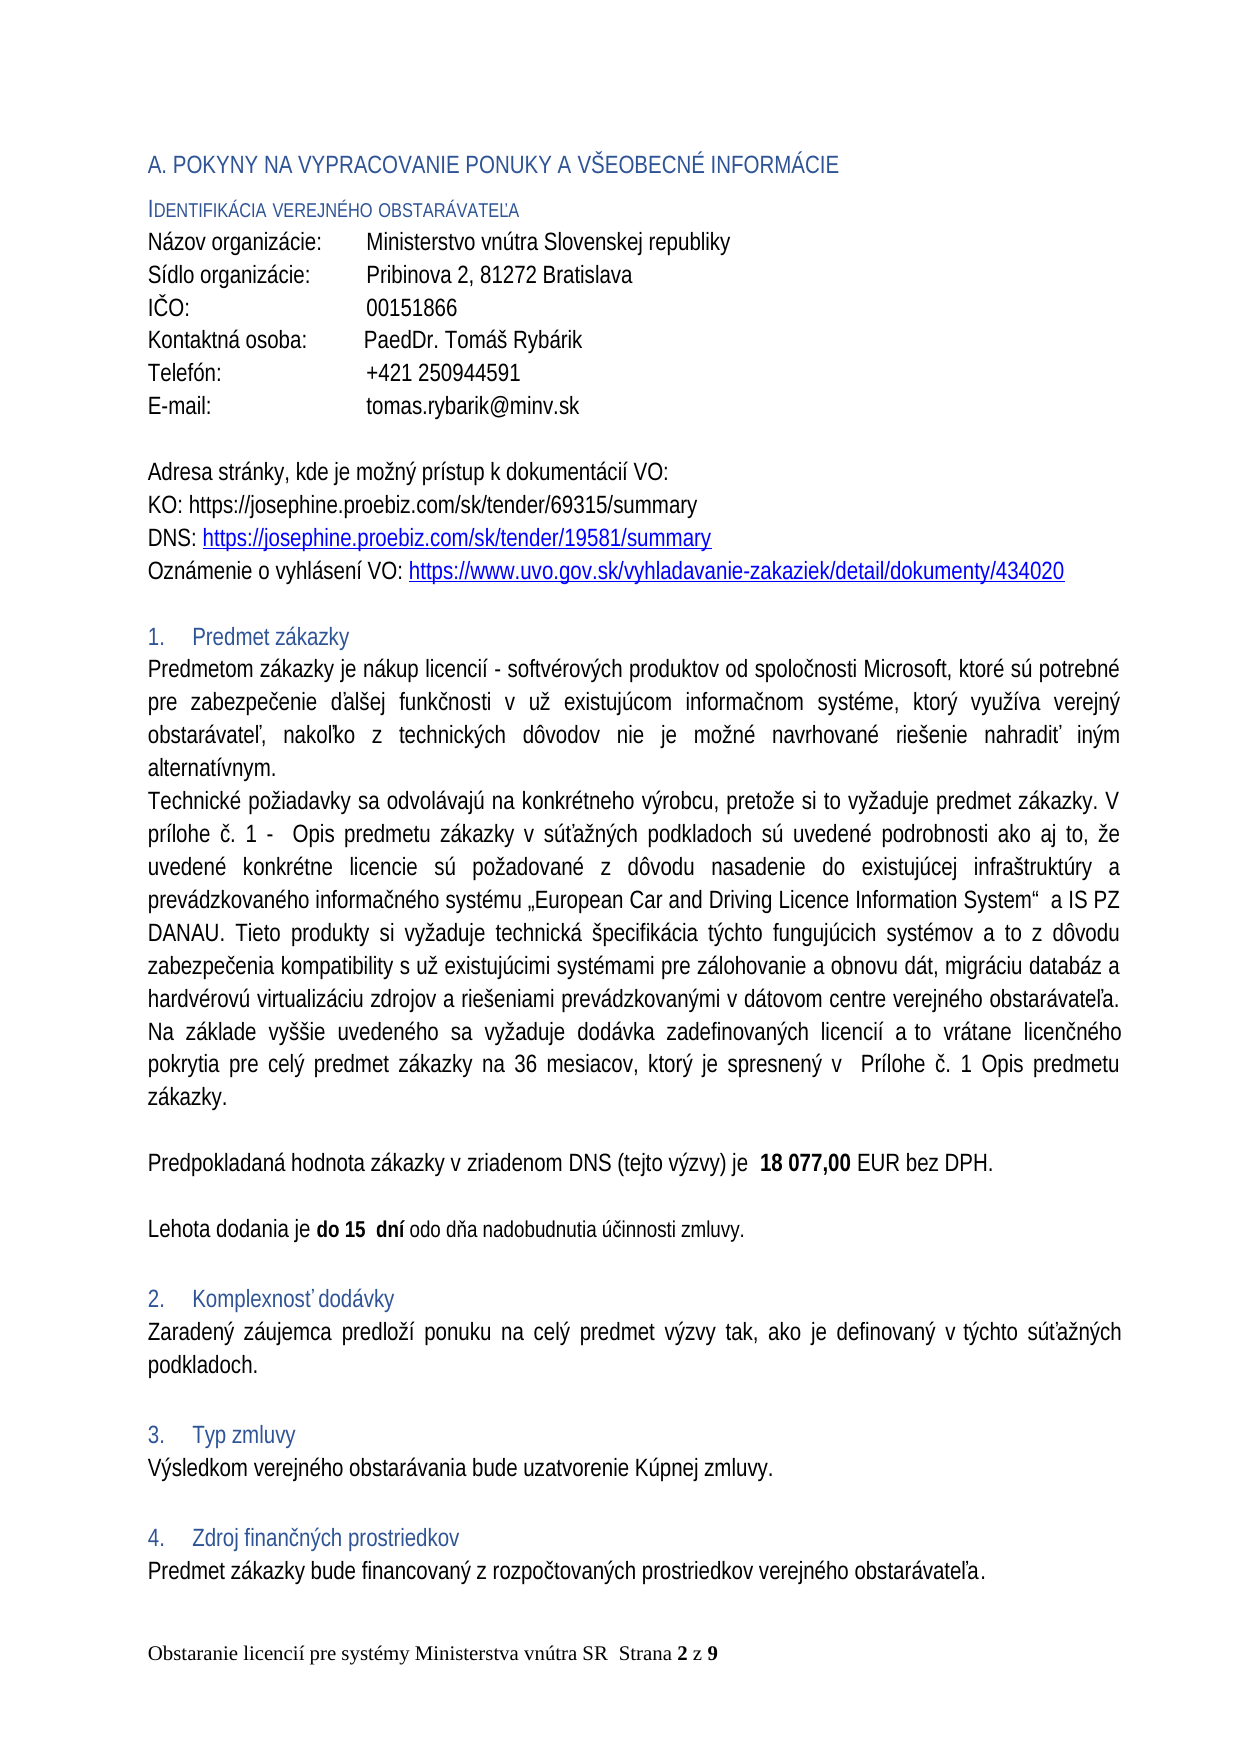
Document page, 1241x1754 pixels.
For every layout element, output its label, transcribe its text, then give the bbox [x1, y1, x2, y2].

text Predmet zákazky bude financovaný z rozpočtovaných prostriedkov verejného obstarávateľa. [148, 1556, 1120, 1584]
text Sídlo organizácie: Pribinova 2, 81272 Bratislava [148, 259, 1122, 288]
subtitle Zdroj finančných prostriedkov [148, 1523, 1122, 1551]
subtitle Komplexnosť dodávky [148, 1284, 1122, 1313]
text KO: https://josephine.proebiz.com/sk/tender/69315/summary [148, 490, 1122, 519]
text Technické požiadavky sa odvolávajú na konkrétneho výrobcu, pretože si to vyžaduje predmet zákazky. V prílohe č. 1 - Opis predmetu zákazky v súťažných podkladoch sú uvedené podrobnosti ako aj to, že uvedené konkrétne licencie sú požadované z dôvodu nasadenie do existujúcej infraštruktúry a prevádzkovaného informačného systému „European Car and Driving Licence Information System“ a IS PZ DANAU. Tieto produkty si vyžaduje technická špecifikácia týchto fungujúcich systémov a to z dôvodu zabezpečenia kompatibility s už existujúcimi systémami pre zálohovanie a obnovu dát, migráciu databáz a hardvérovú virtualizáciu zdrojov a riešeniami prevádzkovanými v dátovom centre verejného obstarávateľa. Na základe vyššie uvedeného sa vyžaduje dodávka zadefinovaných licencií a to vrátane licenčného pokrytia pre celý predmet zákazky na 36 mesiacov, ktorý je spresnený v Prílohe č. 1 Opis predmetu zákazky. [148, 786, 1122, 1111]
subtitle Predmet zákazky [148, 622, 1122, 650]
text Oznámenie o vyhlásení VO: https://www.uvo.gov.sk/vyhladavanie-zakaziek/detail/dokumenty/434020 [148, 556, 1122, 584]
text IČO: 00151866 [148, 292, 1122, 321]
text E-mail: tomas.rybarik@minv.sk [148, 391, 1122, 420]
text Identifikácia verejného obstarávateľa [148, 194, 1122, 222]
text Lehota dodania je do 15 dní odo dňa nadobudnutia účinnosti zmluvy. [148, 1214, 1122, 1243]
text Predmetom zákazky je nákup licencií - softvérových produktov od spoločnosti Microsoft, ktoré sú potrebné pre zabezpečenie ďalšej funkčnosti v už existujúcom informačnom systéme, ktorý využíva verejný obstarávateľ, nakoľko z technických dôvodov nie je možné navrhované riešenie nahradiť iným alternatívnym. [148, 654, 1122, 782]
text Zaradený záujemca predloží ponuku na celý predmet výzvy tak, ako je definovaný v týchto súťažných podkladoch. [148, 1317, 1122, 1378]
text A. POKYNY NA VYPRACOVANIE PONUKY A VŠEOBECNÉ INFORMÁCIE [148, 150, 1122, 179]
text Telefón: +421 250944591 [148, 358, 1122, 387]
text Názov organizácie: Ministerstvo vnútra Slovenskej republiky [148, 227, 1122, 255]
text Predpokladaná hodnota zákazky v zriadenom DNS (tejto výzvy) je 18 077,00 EUR bez DPH. [148, 1148, 1122, 1177]
text DNS: https://josephine.proebiz.com/sk/tender/19581/summary [148, 523, 1122, 552]
subtitle Typ zmluvy [148, 1420, 1122, 1448]
text Výsledkom verejného obstarávania bude uzatvorenie Kúpnej zmluvy. [148, 1453, 1122, 1481]
text Adresa stránky, kde je možný prístup k dokumentácií VO: [148, 457, 1122, 486]
text Kontaktná osoba: PaedDr. Tomáš Rybárik [148, 325, 1122, 354]
